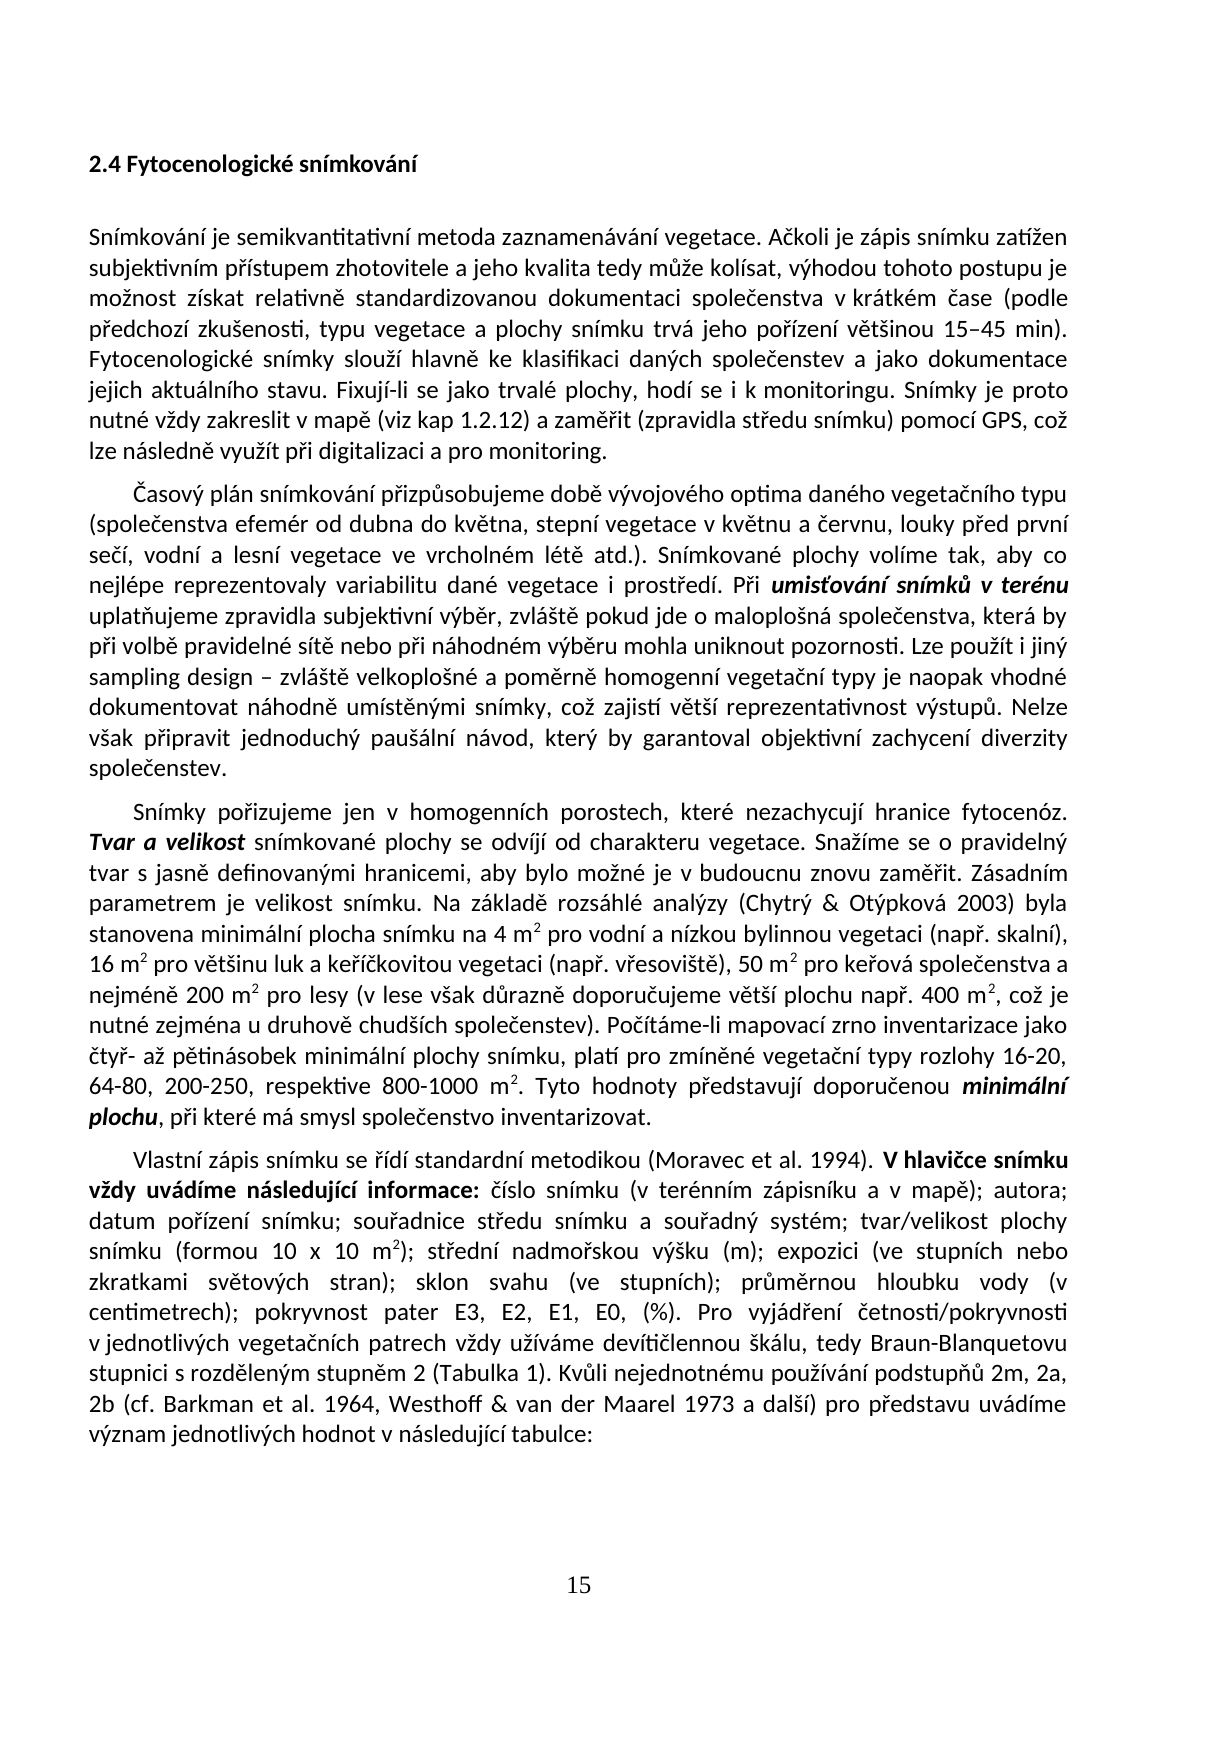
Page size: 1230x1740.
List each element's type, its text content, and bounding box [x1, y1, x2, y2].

text Časový plán snímkování přizpůsobujeme době vývojového optima daného vegetačního typu (společenstva efemér od dubna do května, stepní vegetace v květnu a červnu, louky před první sečí, vodní a lesní vegetace ve vrcholném létě atd.). Snímkované plochy volíme tak, aby co nejlépe reprezentovaly variabilitu dané vegetace i prostředí. Při umisťování snímků v terénu uplatňujeme zpravidla subjektivní výběr, zvláště pokud jde o maloplošná společenstva, která by při volbě pravidelné sítě nebo při náhodném výběru mohla uniknout pozornosti. Lze použít i jiný sampling design – zvláště velkoplošné a poměrně homogenní vegetační typy je naopak vhodné dokumentovat náhodně umístěnými snímky, což zajistí větší reprezentativnost výstupů. Nelze však připravit jednoduchý paušální návod, který by garantoval objektivní zachycení diverzity společenstev. [89, 478, 1069, 783]
subtitle 2.4 Fytocenologické snímkování [89, 148, 1069, 178]
text Snímky pořizujeme jen v homogenních porostech, které nezachycují hranice fytocenóz. Tvar a velikost snímkované plochy se odvíjí od charakteru vegetace. Snažíme se o pravidelný tvar s jasně definovanými hranicemi, aby bylo možné je v budoucnu znovu zaměřit. Zásadním parametrem je velikost snímku. Na základě rozsáhlé analýzy (Chytrý & Otýpková 2003) byla stanovena minimální plocha snímku na 4 m2 pro vodní a nízkou bylinnou vegetaci (např. skalní), 16 m2 pro většinu luk a keříčkovitou vegetaci (např. vřesoviště), 50 m2 pro keřová společenstva a nejméně 200 m2 pro lesy (v lese však důrazně doporučujeme větší plochu např. 400 m2, což je nutné zejména u druhově chudších společenstev). Počítáme-li mapovací zrno inventarizace jako čtyř- až pětinásobek minimální plochy snímku, platí pro zmíněné vegetační typy rozlohy 16-20, 64-80, 200-250, respektive 800-1000 m2. Tyto hodnoty představují doporučenou minimální plochu, při které má smysl společenstvo inventarizovat. [89, 796, 1069, 1131]
text Snímkování je semikvantitativní metoda zaznamenávání vegetace. Ačkoli je zápis snímku zatížen subjektivním přístupem zhotovitele a jeho kvalita tedy může kolísat, výhodou tohoto postupu je možnost získat relativně standardizovanou dokumentaci společenstva v krátkém čase (podle předchozí zkušenosti, typu vegetace a plochy snímku trvá jeho pořízení většinou 15–45 min). Fytocenologické snímky slouží hlavně ke klasifikaci daných společenstev a jako dokumentace jejich aktuálního stavu. Fixují-li se jako trvalé plochy, hodí se i k monitoringu. Snímky je proto nutné vždy zakreslit v mapě (viz kap 1.2.12) a zaměřit (zpravidla středu snímku) pomocí GPS, což lze následně využít při digitalizaci a pro monitoring. [89, 221, 1069, 465]
text Vlastní zápis snímku se řídí standardní metodikou (Moravec et al. 1994). V hlavičce snímku vždy uvádíme následující informace: číslo snímku (v terénním zápisníku a v mapě); autora; datum pořízení snímku; souřadnice středu snímku a souřadný systém; tvar/velikost plochy snímku (formou 10 x 10 m2); střední nadmořskou výšku (m); expozici (ve stupních nebo zkratkami světových stran); sklon svahu (ve stupních); průměrnou hloubku vody (v centimetrech); pokryvnost pater E3, E2, E1, E0, (%). Pro vyjádření četnosti/pokryvnosti v jednotlivých vegetačních patrech vždy užíváme devítičlennou škálu, tedy Braun-Blanquetovu stupnici s rozděleným stupněm 2 (Tabulka 1). Kvůli nejednotnému používání podstupňů 2m, 2a, 2b (cf. Barkman et al. 1964, Westhoff & van der Maarel 1973 a další) pro představu uvádíme význam jednotlivých hodnot v následující tabulce: [89, 1144, 1069, 1449]
